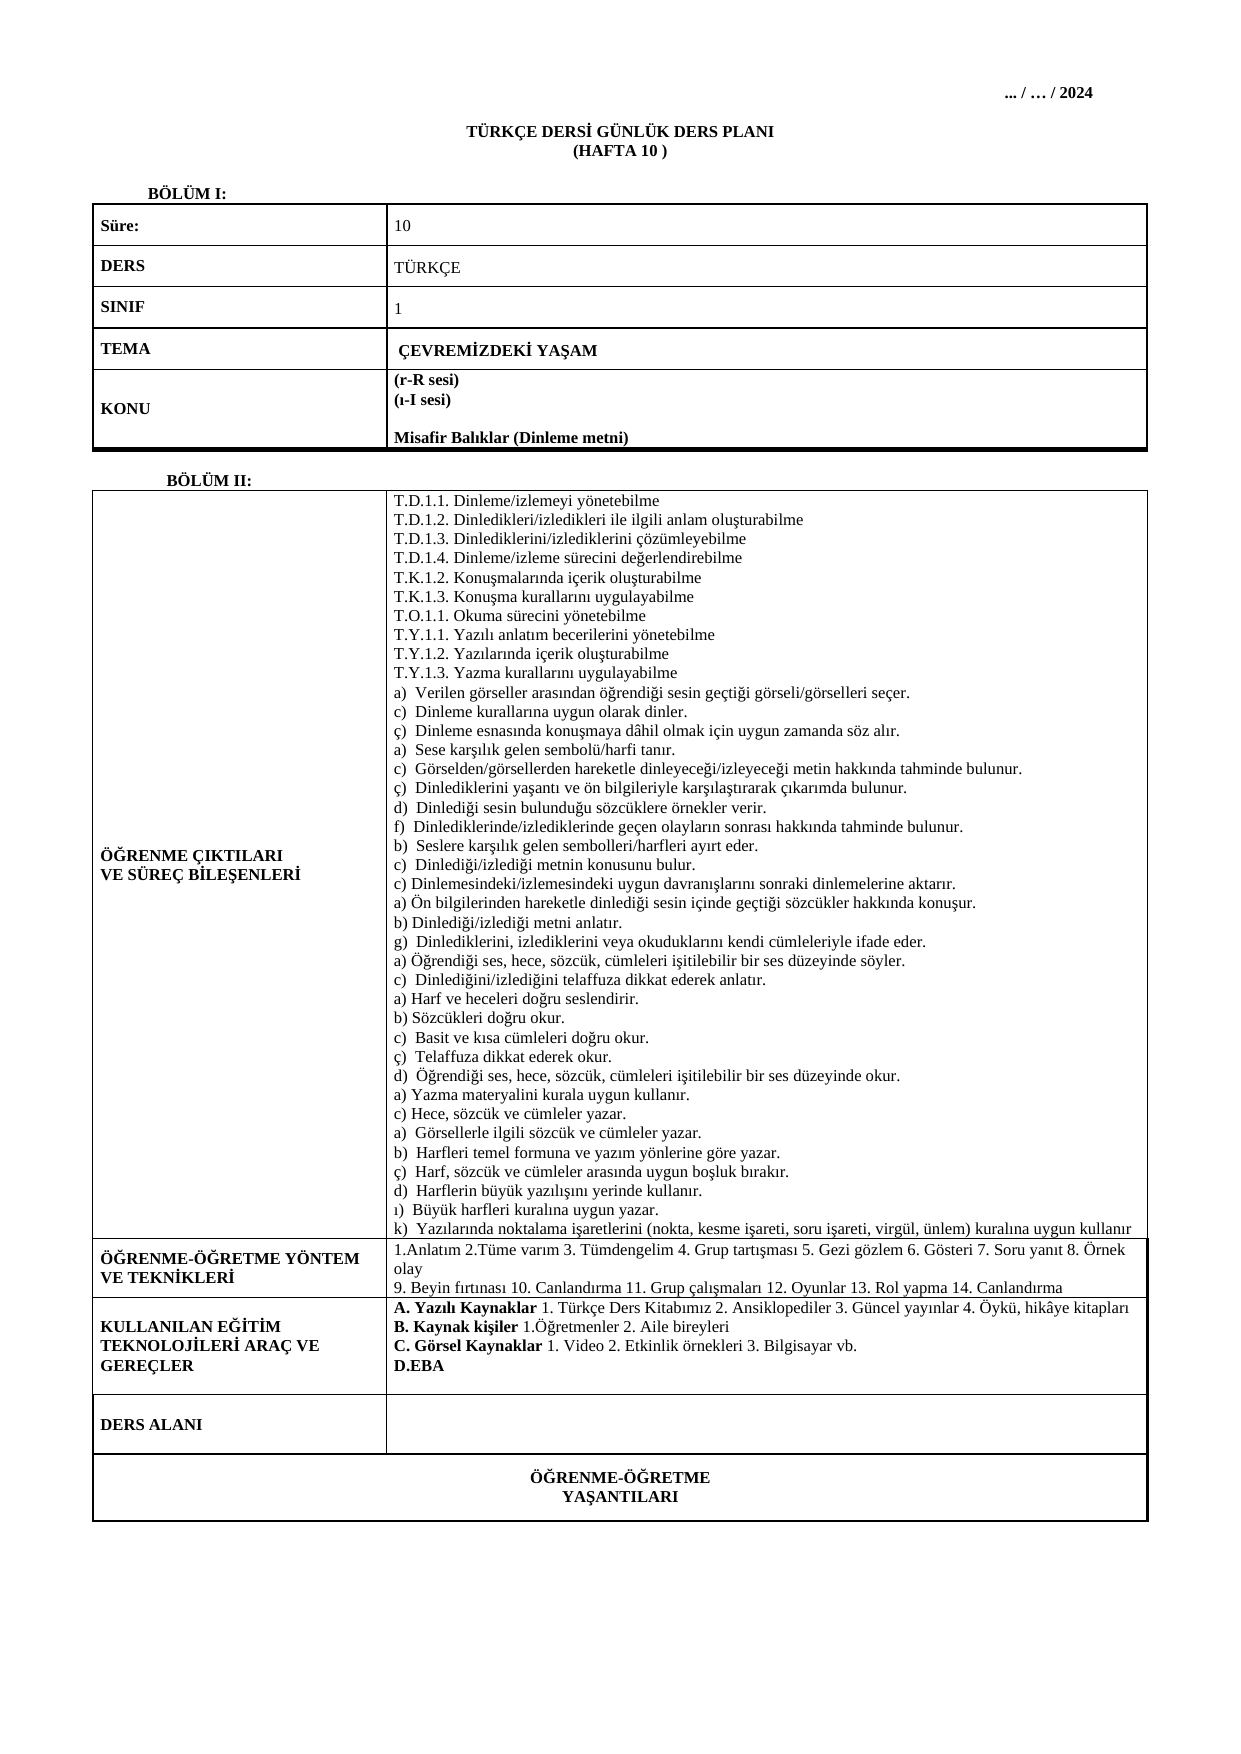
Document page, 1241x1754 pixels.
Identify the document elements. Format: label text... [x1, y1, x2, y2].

table_header Süre: [94, 205, 386, 244]
table_cell DERS ALANI [94, 1395, 386, 1453]
table_header 10 [388, 205, 1146, 244]
text TÜRKÇE DERSİ GÜNLÜK DERS PLANI [148, 122, 1093, 141]
table_cell (r-R sesi) (ı-I sesi) Misafir Balıklar (Dinleme metni) [388, 370, 1146, 447]
table_header T.D.1.1. Dinleme/izlemeyi yönetebilme T.D.1.2. Dinledikleri/izledikleri ile ilgili anlam oluşturabilme T.D.1.3. Dinlediklerini/izlediklerini çözümleyebilme T.D.1.4. Dinleme/izleme sürecini değerlendirebilme T.K.1.2. Konuşmalarında içerik oluşturabilme T.K.1.3. Konuşma kurallarını uygulayabilme T.O.1.1. Okuma sürecini yönetebilme T.Y.1.1. Yazılı anlatım becerilerini yönetebilme T.Y.1.2. Yazılarında içerik oluşturabilme T.Y.1.3. Yazma kurallarını uygulayabilme a) Verilen görseller arasından öğrendiği sesin geçtiği görseli/görselleri seçer. c) Dinleme kurallarına uygun olarak dinler. ç) Dinleme esnasında konuşmaya dâhil olmak için uygun zamanda söz alır. a) Sese karşılık gelen sembolü/harfi tanır. c) Görselden/görsellerden hareketle dinleyeceği/izleyeceği metin hakkında tahminde bulunur. ç) Dinlediklerini yaşantı ve ön bilgileriyle karşılaştırarak çıkarımda bulunur. d) Dinlediği sesin bulunduğu sözcüklere örnekler verir. f) Dinlediklerinde/izlediklerinde geçen olayların sonrası hakkında tahminde bulunur. b) Seslere karşılık gelen sembolleri/harfleri ayırt eder. c) Dinlediği/izlediği metnin konusunu bulur. c) Dinlemesindeki/izlemesindeki uygun davranışlarını sonraki dinlemelerine aktarır. a) Ön bilgilerinden hareketle dinlediği sesin içinde geçtiği sözcükler hakkında konuşur. b) Dinlediği/izlediği metni anlatır. g) Dinlediklerini, izlediklerini veya okuduklarını kendi cümleleriyle ifade eder. a) Öğrendiği ses, hece, sözcük, cümleleri işitilebilir bir ses düzeyinde söyler. c) Dinlediğini/izlediğini telaffuza dikkat ederek anlatır. a) Harf ve heceleri doğru seslendirir. b) Sözcükleri doğru okur. c) Basit ve kısa cümleleri doğru okur. ç) Telaffuza dikkat ederek okur. d) Öğrendiği ses, hece, sözcük, cümleleri işitilebilir bir ses düzeyinde okur. a) Yazma materyalini kurala uygun kullanır. c) Hece, sözcük ve cümleler yazar. a) Görsellerle ilgili sözcük ve cümleler yazar. b) Harfleri temel formuna ve yazım yönlerine göre yazar. ç) Harf, sözcük ve cümleler arasında uygun boşluk bırakır. d) Harflerin büyük yazılışını yerinde kullanır. ı) Büyük harfleri kuralına uygun yazar. k) Yazılarında noktalama işaretlerini (nokta, kesme işareti, soru işareti, virgül, ünlem) kuralına uygun kullanır [387, 491, 1147, 1238]
text BÖLÜM I: [148, 184, 1093, 203]
table_cell DERS [94, 246, 386, 286]
text (HAFTA 10 ) [148, 141, 1093, 160]
table_cell 1 [388, 287, 1146, 327]
text BÖLÜM II: [148, 471, 1093, 490]
table_cell KONU [94, 370, 386, 447]
table_cell ÖĞRENME-ÖĞRETME YÖNTEM VE TEKNİKLERİ [93, 1239, 386, 1297]
table_header ÖĞRENME ÇIKTILARI VE SÜREÇ BİLEŞENLERİ [93, 491, 386, 1238]
table_cell TEMA [94, 329, 386, 368]
table_cell A. Yazılı Kaynaklar 1. Türkçe Ders Kitabımız 2. Ansiklopediler 3. Güncel yayınlar 4. Öykü, hikâye kitapları B. Kaynak kişiler 1.Öğretmenler 2. Aile bireyleri C. Görsel Kaynaklar 1. Video 2. Etkinlik örnekleri 3. Bilgisayar vb. D.EBA [387, 1298, 1146, 1394]
text ... / … / 2024 [148, 83, 1093, 102]
table_cell KULLANILAN EĞİTİM TEKNOLOJİLERİ ARAÇ VE GEREÇLER [93, 1298, 386, 1394]
table_cell ÇEVREMİZDEKİ YAŞAM [388, 329, 1146, 368]
table_cell TÜRKÇE [388, 246, 1146, 286]
table_cell SINIF [94, 287, 386, 327]
table_cell [387, 1395, 1146, 1453]
table_cell ÖĞRENME-ÖĞRETME YAŞANTILARI [94, 1455, 1146, 1520]
table_cell 1.Anlatım 2.Tüme varım 3. Tümdengelim 4. Grup tartışması 5. Gezi gözlem 6. Gösteri 7. Soru yanıt 8. Örnek olay 9. Beyin fırtınası 10. Canlandırma 11. Grup çalışmaları 12. Oyunlar 13. Rol yapma 14. Canlandırma [387, 1239, 1146, 1297]
